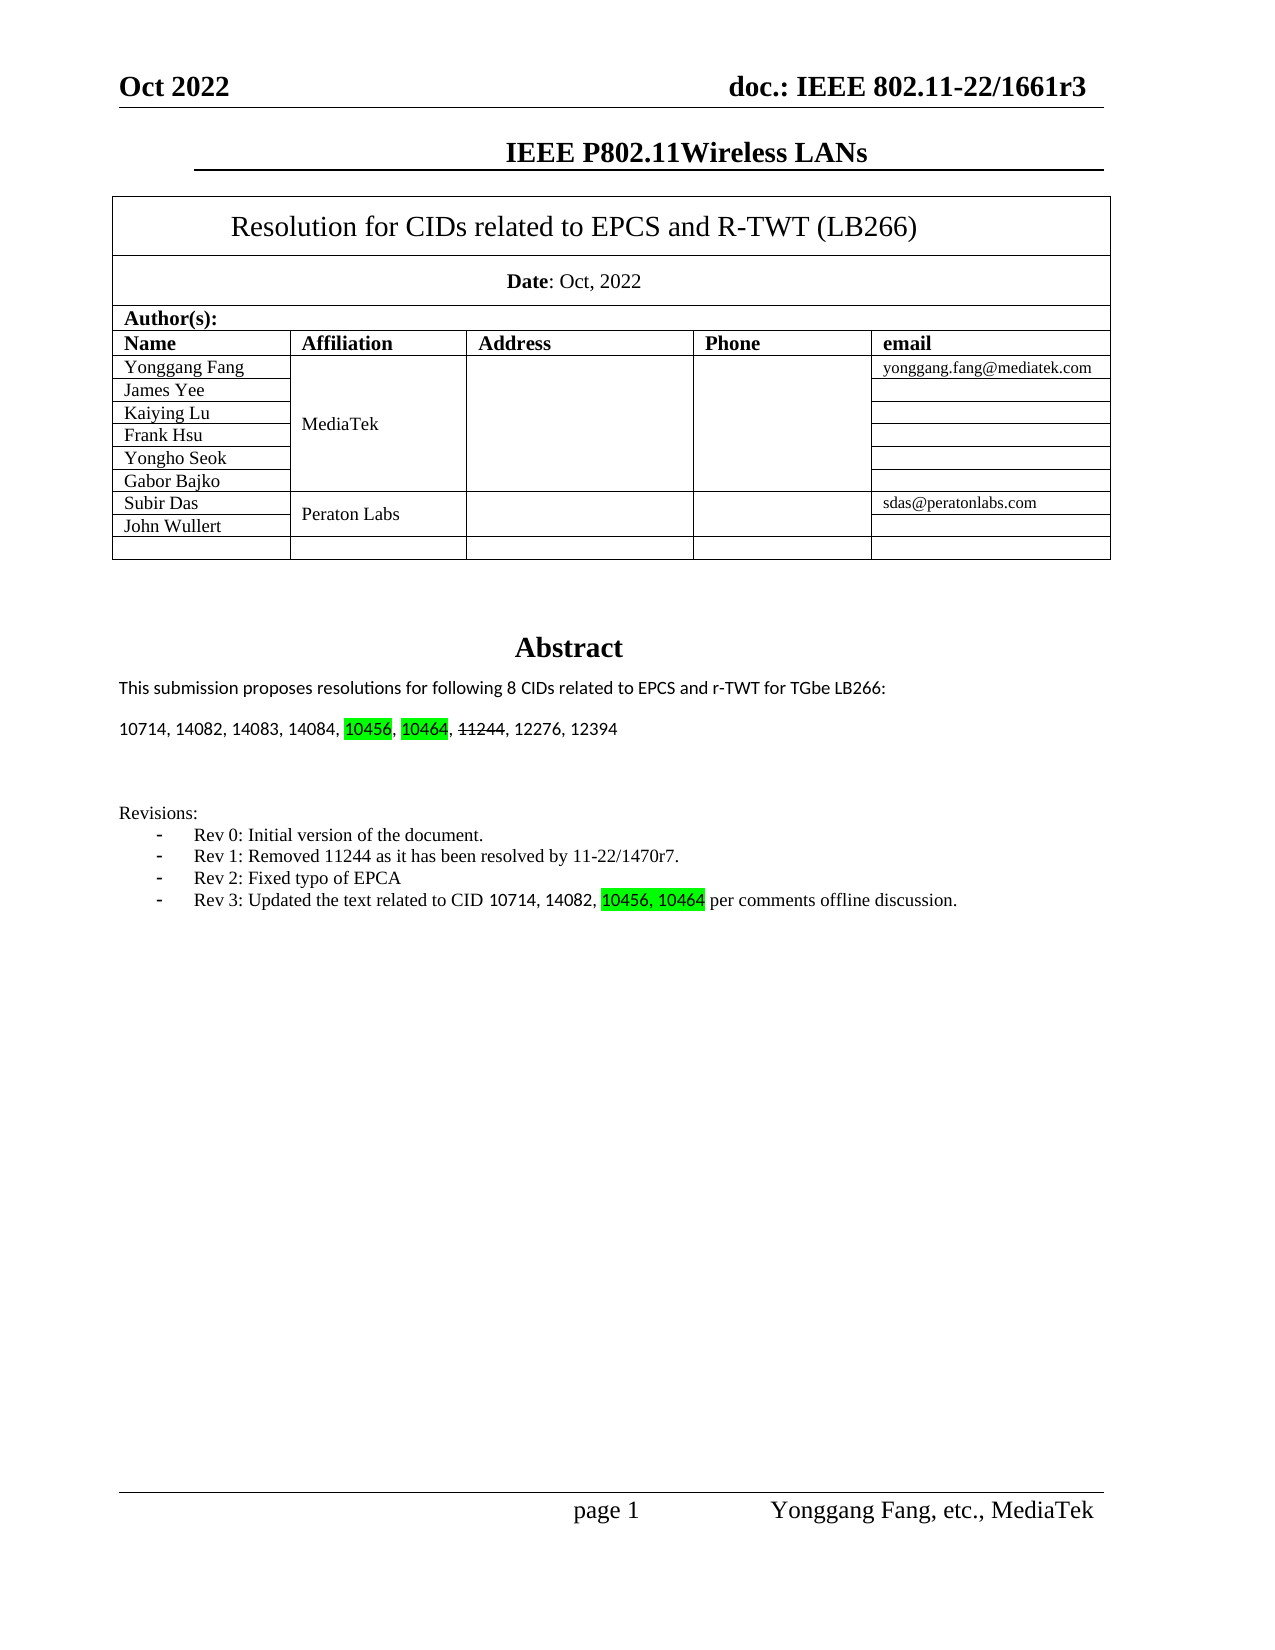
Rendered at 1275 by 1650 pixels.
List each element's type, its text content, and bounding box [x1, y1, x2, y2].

text IEEE P802.11Wireless LANs [194, 135, 1104, 169]
table_cell [291, 537, 466, 559]
table_cell [872, 537, 1110, 559]
table_cell [872, 379, 1110, 401]
table_cell email [872, 331, 1110, 355]
text This submission proposes resolutions for following 8 CIDs related to EPCS and r-TWT for TGbe LB266: [119, 676, 1104, 699]
text 10714, 14082, 14083, 14084, 10456, 10464, 11244, 12276, 12394 [119, 717, 1104, 740]
table_cell Yongho Seok [113, 447, 290, 468]
table_cell Phone [694, 331, 871, 355]
table_cell yonggang.fang@mediatek.com [872, 356, 1110, 378]
table_cell Author(s): [113, 306, 1110, 330]
table_cell Gabor Bajko [113, 470, 290, 491]
table_cell [872, 447, 1110, 468]
text Abstract [119, 630, 1104, 663]
table_cell [872, 402, 1110, 423]
table_header Resolution for CIDs related to EPCS and R-TWT (LB266) [113, 197, 1110, 255]
table_cell Yonggang Fang [113, 356, 290, 378]
table_cell Subir Das [113, 492, 290, 514]
table_cell [694, 356, 871, 491]
table_cell [872, 470, 1110, 491]
list Rev 2: Fixed typo of EPCA [156, 867, 1104, 888]
table_cell Kaiying Lu [113, 402, 290, 423]
table_cell John Wullert [113, 515, 290, 536]
table_cell sdas@peratonlabs.com [872, 492, 1110, 514]
table_cell Date: Oct, 2022 [113, 256, 1110, 305]
list Rev 3: Updated the text related to CID 10714, 14082, 10456, 10464 per comments offline discussion. [705, 888, 1104, 911]
table_cell James Yee [113, 379, 290, 401]
table_cell [467, 492, 693, 536]
table_cell Peraton Labs [291, 492, 466, 536]
table_cell MediaTek [291, 356, 466, 491]
table_cell [113, 537, 290, 559]
table_cell Address [467, 331, 693, 355]
text Revisions: [119, 802, 1104, 823]
table_cell [872, 424, 1110, 446]
list Rev 0: Initial version of the document. [156, 823, 1104, 845]
table_cell [872, 515, 1110, 536]
list Rev 1: Removed 11244 as it has been resolved by 11-22/1470r7. [156, 845, 1104, 867]
list Rev 3: Updated the text related to CID 10714, 14082, 10456, 10464 per comments offline discussion. [156, 888, 601, 911]
table_cell [467, 356, 693, 491]
table_cell Frank Hsu [113, 424, 290, 446]
table_cell Name [113, 331, 290, 355]
table_cell [694, 537, 871, 559]
table_cell Affiliation [291, 331, 466, 355]
table_cell [467, 537, 693, 559]
table_cell [694, 492, 871, 536]
